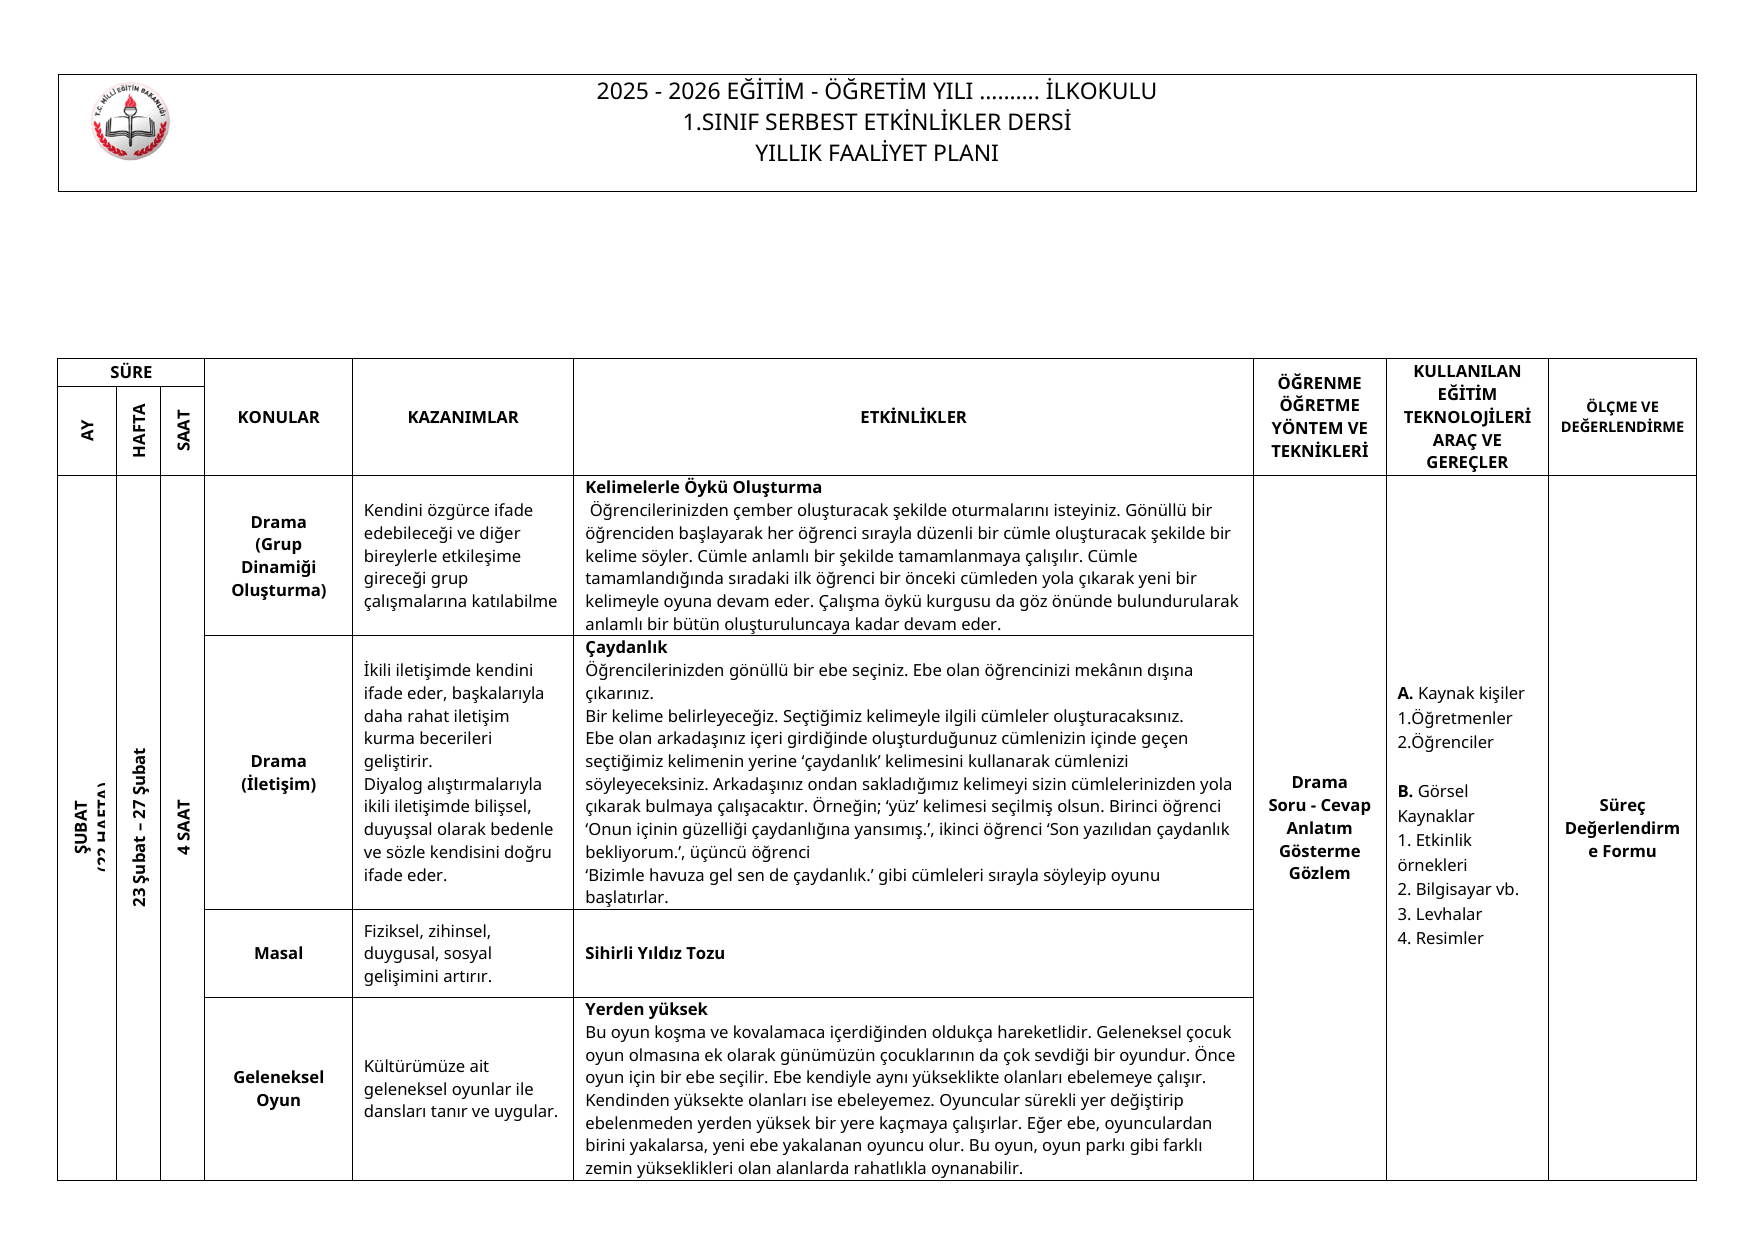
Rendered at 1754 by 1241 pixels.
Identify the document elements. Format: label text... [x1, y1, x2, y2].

table_header ÖĞRENME ÖĞRETME YÖNTEM VE TEKNİKLERİ [1254, 359, 1386, 475]
table_cell Sihirli Yıldız Tozu [574, 910, 1253, 997]
table_cell HAFTA [117, 387, 160, 475]
table_cell Süreç Değerlendirme Formu [1549, 476, 1696, 1179]
table_cell Çaydanlık Öğrencilerinizden gönüllü bir ebe seçiniz. Ebe olan öğrencinizi mekânın dışına çıkarınız. Bir kelime belirleyeceğiz. Seçtiğimiz kelimeyle ilgili cümleler oluşturacaksınız. Ebe olan arkadaşınız içeri girdiğinde oluşturduğunuz cümlenizin içinde geçen seçtiğimiz kelimenin yerine ‘çaydanlık’ kelimesini kullanarak cümlenizi söyleyeceksiniz. Arkadaşınız ondan sakladığımız kelimeyi sizin cümlelerinizden yola çıkarak bulmaya çalışacaktır. Örneğin; ‘yüz’ kelimesi seçilmiş olsun. Birinci öğrenci ‘Onun içinin güzelliği çaydanlığına yansımış.’, ikinci öğrenci ‘Son yazılıdan çaydanlık bekliyorum.’, üçüncü öğrenci ‘Bizimle havuza gel sen de çaydanlık.’ gibi cümleleri sırayla söyleyip oyunu başlatırlar. [574, 636, 1253, 909]
table_header KAZANIMLAR [353, 359, 573, 475]
table_cell Yerden yüksek Bu oyun koşma ve kovalamaca içerdiğinden oldukça hareketlidir. Geleneksel çocuk oyun olmasına ek olarak günümüzün çocuklarının da çok sevdiği bir oyundur. Önce oyun için bir ebe seçilir. Ebe kendiyle aynı yükseklikte olanları ebelemeye çalışır. Kendinden yüksekte olanları ise ebeleyemez. Oyuncular sürekli yer değiştirip ebelenmeden yerden yüksek bir yere kaçmaya çalışırlar. Eğer ebe, oyunculardan birini yakalarsa, yeni ebe yakalanan oyuncu olur. Bu oyun, oyun parkı gibi farklı zemin yükseklikleri olan alanlarda rahatlıkla oynanabilir. [574, 998, 1253, 1179]
table_cell 23 Şubat – 27 Şubat [117, 476, 160, 1179]
table_cell Drama Soru - Cevap Anlatım Gösterme Gözlem [1254, 476, 1386, 1179]
table_cell Fiziksel, zihinsel, duygusal, sosyal gelişimini artırır. [353, 910, 573, 997]
table_cell Masal [205, 910, 352, 997]
table_header KONULAR [205, 359, 352, 475]
table_header ETKİNLİKLER [574, 359, 1253, 475]
table_cell Drama (İletişim) [205, 636, 352, 909]
table_cell İkili iletişimde kendini ifade eder, başkalarıyla daha rahat iletişim kurma becerileri geliştirir. Diyalog alıştırmalarıyla ikili iletişimde bilişsel, duyuşsal olarak bedenle ve sözle kendisini doğru ifade eder. [353, 636, 573, 909]
table_cell ŞUBAT (22.HAFTA) [58, 476, 116, 1179]
picture [85, 77, 175, 167]
table_cell Kelimelerle Öykü Oluşturma Öğrencilerinizden çember oluşturacak şekilde oturmalarını isteyiniz. Gönüllü bir öğrenciden başlayarak her öğrenci sırayla düzenli bir cümle oluşturacak şekilde bir kelime söyler. Cümle anlamlı bir şekilde tamamlanmaya çalışılır. Cümle tamamlandığında sıradaki ilk öğrenci bir önceki cümleden yola çıkarak yeni bir kelimeyle oyuna devam eder. Çalışma öykü kurgusu da göz önünde bulundurularak anlamlı bir bütün oluşturuluncaya kadar devam eder. [574, 476, 1253, 635]
table_cell Kültürümüze ait geleneksel oyunlar ile dansları tanır ve uygular. [353, 998, 573, 1179]
table_header SÜRE [58, 359, 204, 386]
table_header ÖLÇME VE DEĞERLENDİRME [1549, 359, 1696, 475]
table_cell SAAT [161, 387, 204, 475]
table_cell AY [58, 387, 116, 475]
table_cell A. Kaynak kişiler 1.Öğretmenler 2.Öğrenciler B. Görsel Kaynaklar 1. Etkinlik örnekleri 2. Bilgisayar vb. 3. Levhalar 4. Resimler [1387, 476, 1548, 1179]
table_cell 4 SAAT [161, 476, 204, 1179]
table_cell Kendini özgürce ifade edebileceği ve diğer bireylerle etkileşime gireceği grup çalışmalarına katılabilme [353, 476, 573, 635]
table_cell Drama (Grup Dinamiği Oluşturma) [205, 476, 352, 635]
table_header KULLANILAN EĞİTİM TEKNOLOJİLERİ ARAÇ VE GEREÇLER [1387, 359, 1548, 475]
table_cell Geleneksel Oyun [205, 998, 352, 1179]
